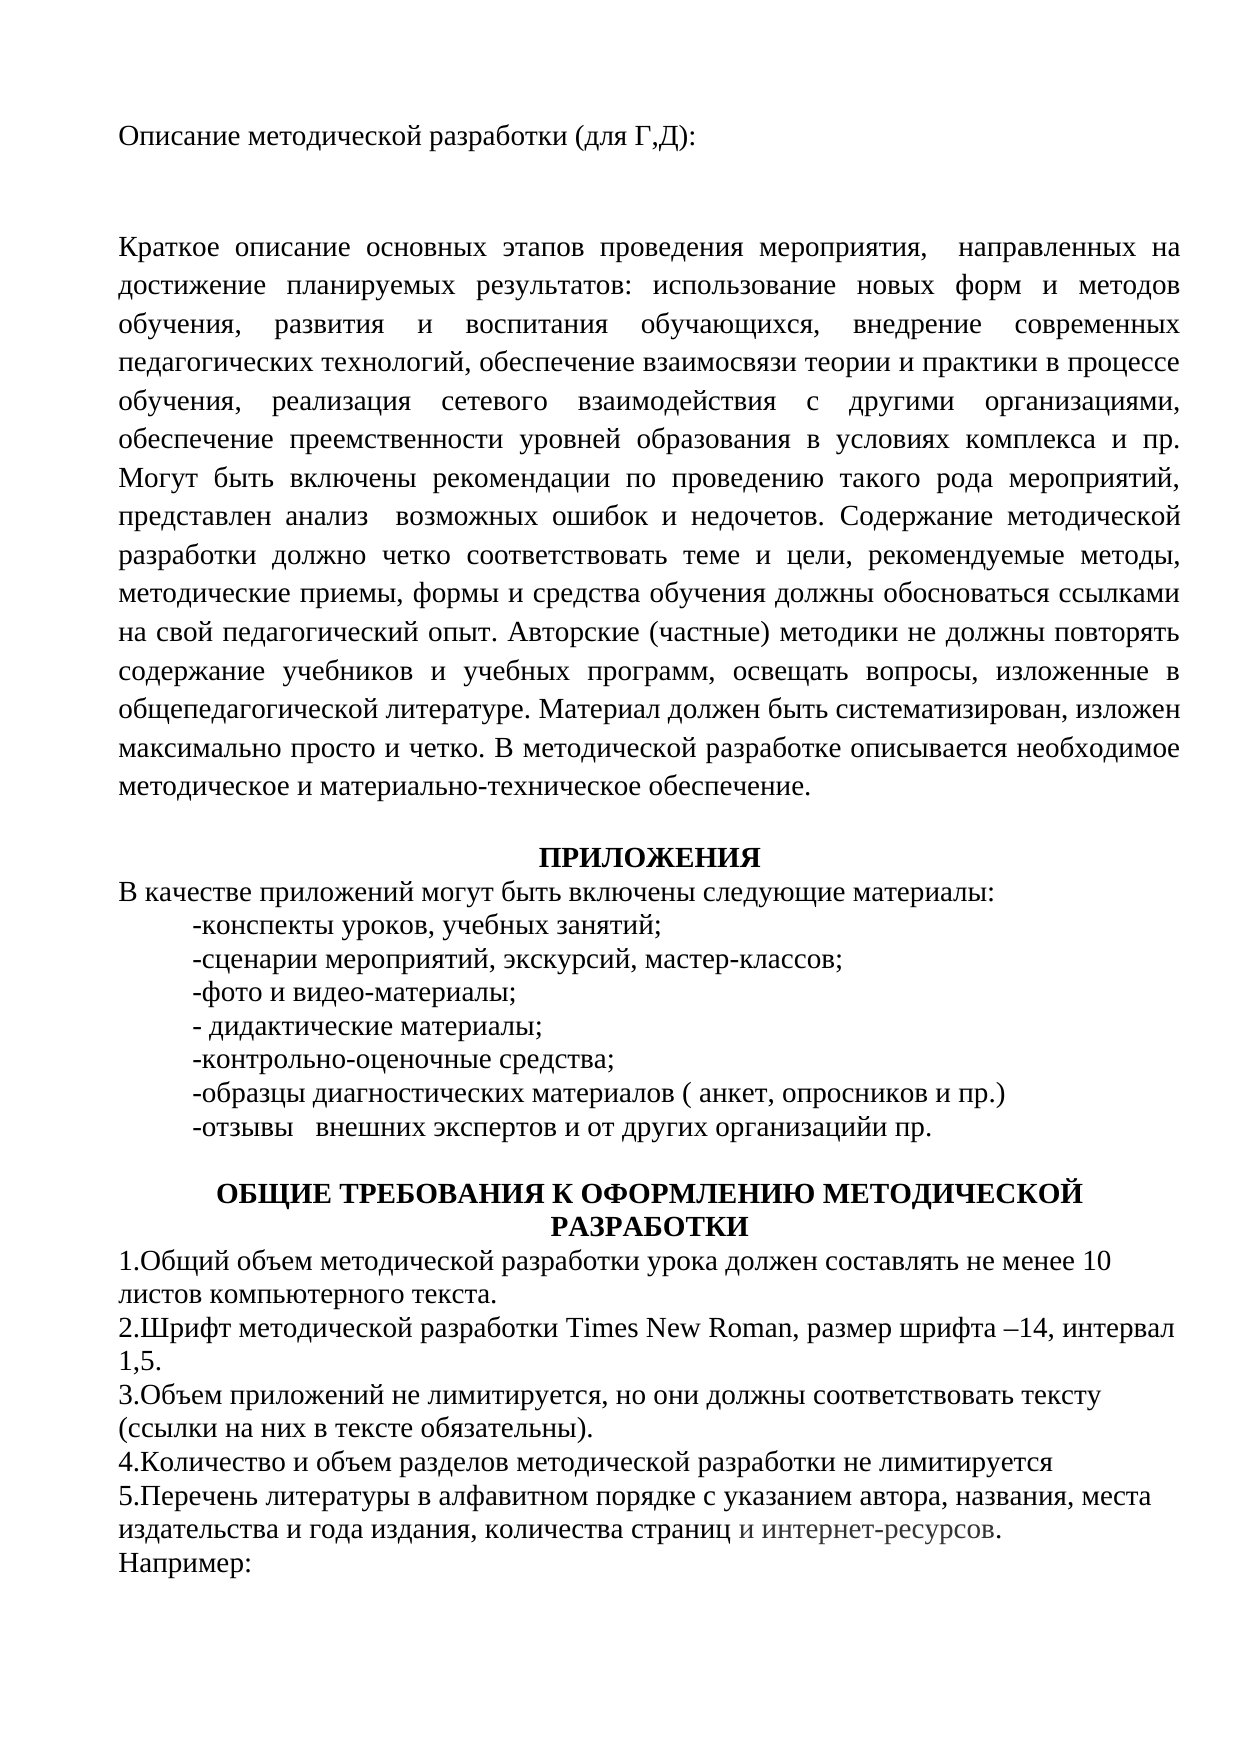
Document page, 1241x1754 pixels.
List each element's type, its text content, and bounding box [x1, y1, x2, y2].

text -фото и видео-материалы; [118, 974, 1181, 1008]
text В качестве приложений могут быть включены следующие материалы: [118, 874, 1181, 907]
text 5.Перечень литературы в алфавитном порядке с указанием автора, названия, места издательства и года издания, количества страниц и интернет-ресурсов. [118, 1478, 1181, 1545]
text 2.Шрифт методической разработки Times New Roman, размер шрифта –14, интервал 1,5. [118, 1310, 1181, 1377]
text 3.Объем приложений не лимитируется, но они должны соответствовать тексту (ссылки на них в тексте обязательны). [118, 1377, 1181, 1444]
text 1.Общий объем методической разработки урока должен составлять не менее 10 листов компьютерного текста. [118, 1243, 1181, 1310]
text 4.Количество и объем разделов методической разработки не лимитируется [118, 1444, 1181, 1478]
text -конспекты уроков, учебных занятий; [118, 907, 1181, 941]
text ПРИЛОЖЕНИЯ [118, 840, 1181, 874]
text -сценарии мероприятий, экскурсий, мастер-классов; [118, 941, 1181, 974]
text -контрольно-оценочные средства; [118, 1042, 1181, 1075]
text ОБЩИЕ ТРЕБОВАНИЯ К ОФОРМЛЕНИЮ МЕТОДИЧЕСКОЙ РАЗРАБОТКИ [118, 1176, 1181, 1243]
text Краткое описание основных этапов проведения мероприятия, направленных на достижение планируемых результатов: использование новых форм и методов обучения, развития и воспитания обучающихся, внедрение современных педагогических технологий, обеспечение взаимосвязи теории и практики в процессе обучения, реализация сетевого взаимодействия с другими организациями, обеспечение преемственности уровней образования в условиях комплекса и пр. Могут быть включены рекомендации по проведению такого рода мероприятий, представлен анализ возможных ошибок и недочетов. Содержание методической разработки должно четко соответствовать теме и цели, рекомендуемые методы, методические приемы, формы и средства обучения должны обосноваться ссылками на свой педагогический опыт. Авторские (частные) методики не должны повторять содержание учебников и учебных программ, освещать вопросы, изложенные в общепедагогической литературе. Материал должен быть систематизирован, изложен максимально просто и четко. В методической разработке описывается необходимое методическое и материально-техническое обеспечение. [118, 229, 1181, 802]
text Например: [118, 1545, 1181, 1578]
text - дидактические материалы; [118, 1008, 1181, 1042]
text -образцы диагностических материалов ( анкет, опросников и пр.) [118, 1075, 1181, 1109]
text -отзывы внешних экспертов и от других организацийи пр. [118, 1109, 1181, 1142]
text Описание методической разработки (для Г,Д): [118, 118, 1181, 152]
